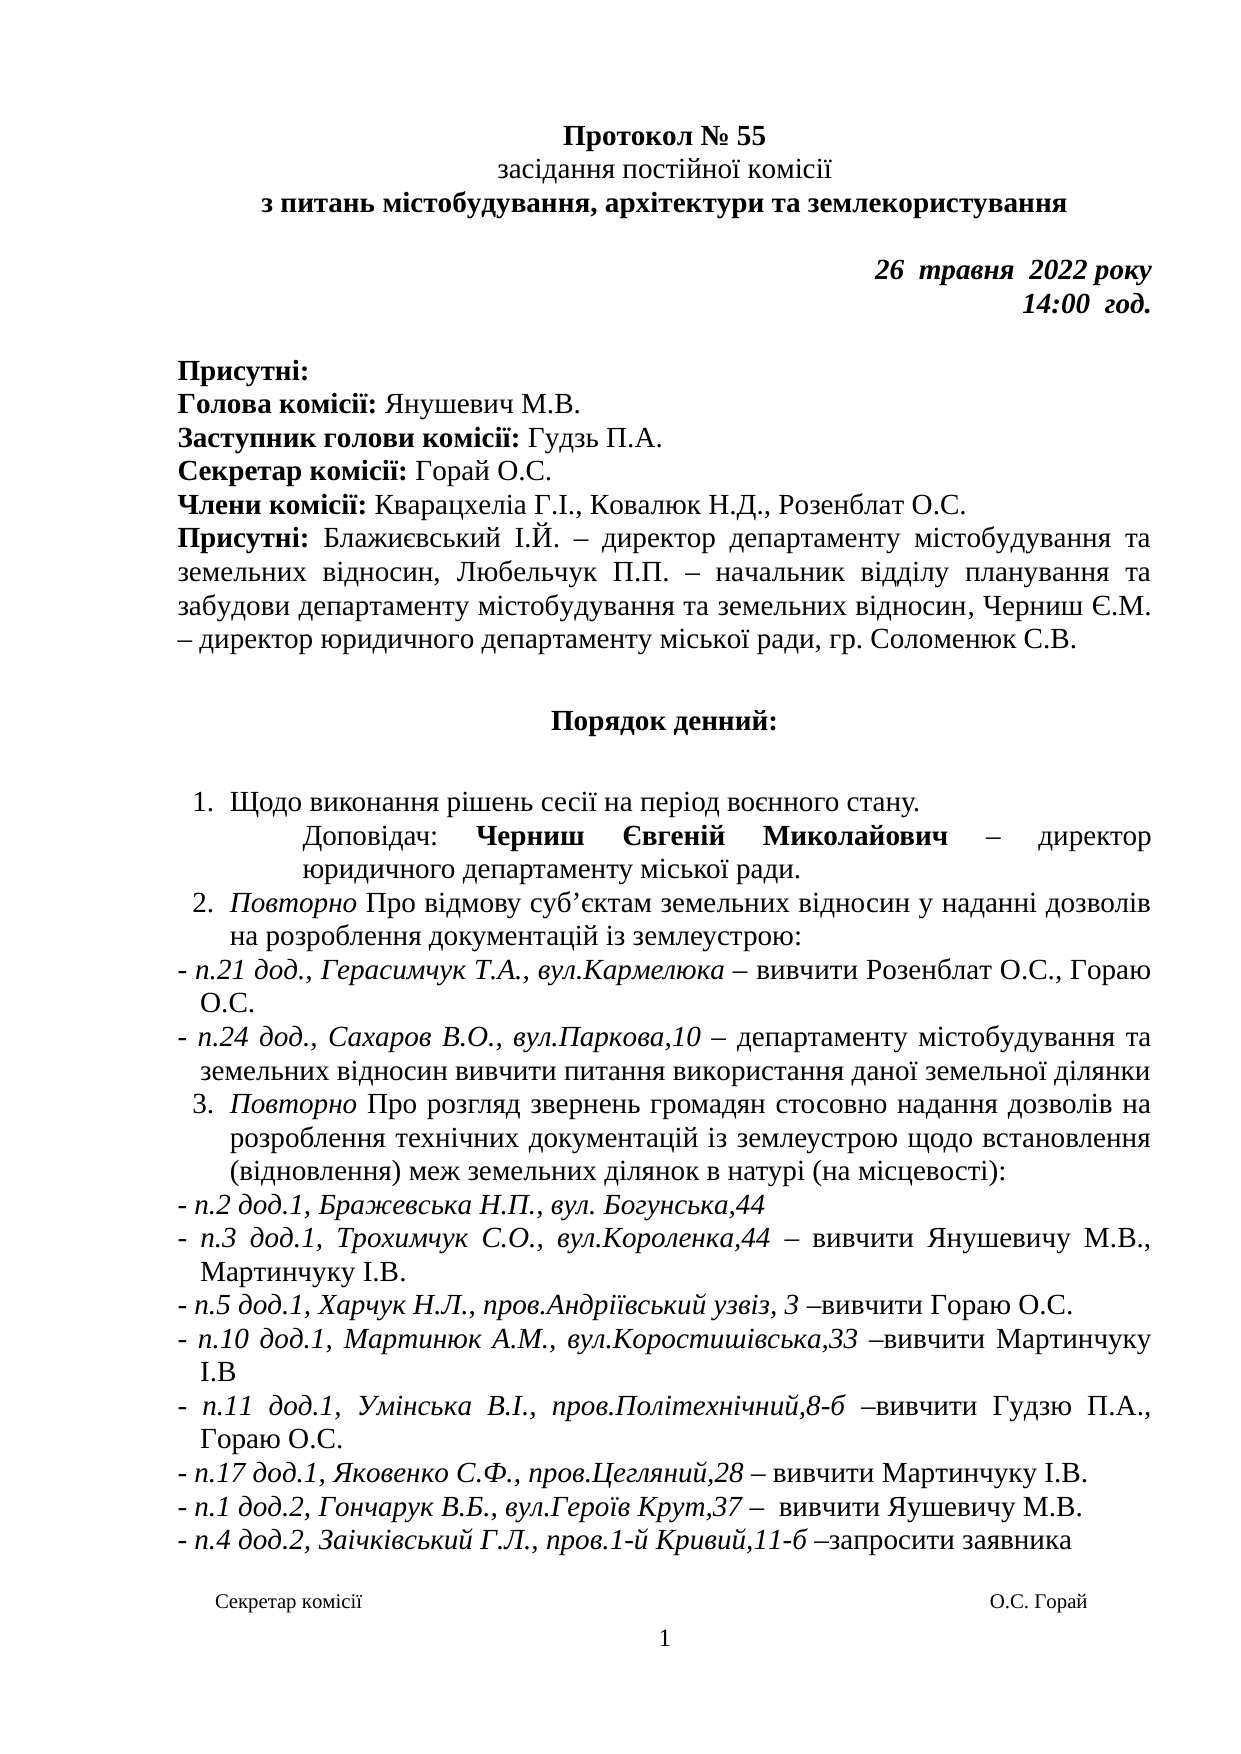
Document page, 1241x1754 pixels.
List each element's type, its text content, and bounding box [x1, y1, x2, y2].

text Секретар комісії О.С. Горай [215, 1589, 1152, 1613]
text Присутні: Блажиєвський І.Й. – директор департаменту містобудування та земельних відносин, Любельчук П.П. – начальник відділу планування та забудови департаменту містобудування та земельних відносин, Черниш Є.М. – директор юридичного департаменту міської ради, гр. Соломенюк С.В. [177, 521, 1152, 655]
text Заступник голови комісії: Гудзь П.А. [177, 420, 1152, 453]
text з питань містобудування, архітектури та землекористування [177, 185, 1152, 219]
list Повторно Про розгляд звернень громадян стосовно надання дозволів на розроблення технічних документацій із землеустрою щодо встановлення (відновлення) меж земельних ділянок в натурі (на місцевості): [192, 1086, 1152, 1187]
text 26 травня 2022 року [177, 252, 1152, 286]
text Присутні: [177, 353, 1152, 386]
list - п.1 дод.2, Гончарук В.Б., вул.Героїв Крут,37 – вивчити Яушевичу М.В. [177, 1489, 1152, 1522]
text Голова комісії: Янушевич М.В. [177, 386, 1152, 420]
text засідання постійної комісії [177, 152, 1152, 185]
list - п.24 дод., Сахаров В.О., вул.Паркова,10 – департаменту містобудування та земельних відносин вивчити питання використання даної земельної ділянки [177, 1019, 1152, 1086]
list Доповідач: Черниш Євгеній Миколайович – директор юридичного департаменту міської ради. [302, 818, 1152, 885]
text Протокол № 55 [177, 118, 1152, 152]
list Щодо виконання рішень сесії на період воєнного стану. [192, 784, 1152, 818]
list - п.3 дод.1, Трохимчук С.О., вул.Короленка,44 – вивчити Янушевичу М.В., Мартинчуку І.В. [177, 1220, 1152, 1287]
text Порядок денний: [177, 703, 1152, 736]
text Члени комісії: Кварацхеліа Г.І., Ковалюк Н.Д., Розенблат О.С. [177, 487, 1152, 521]
list - п.5 дод.1, Харчук Н.Л., пров.Андріївський узвіз, 3 –вивчити Гораю О.С. [177, 1287, 1152, 1321]
list - п.21 дод., Герасимчук Т.А., вул.Кармелюка – вивчити Розенблат О.С., Гораю О.С. [177, 952, 1152, 1019]
list - п.2 дод.1, Бражевська Н.П., вул. Богунська,44 [177, 1187, 1152, 1220]
list Повторно Про відмову суб’єктам земельних відносин у наданні дозволів на розроблення документацій із землеустрою: [192, 885, 1152, 952]
list - п.11 дод.1, Умінська В.І., пров.Політехнічний,8-б –вивчити Гудзю П.А., Гораю О.С. [177, 1388, 1152, 1455]
list - п.17 дод.1, Яковенко С.Ф., пров.Цегляний,28 – вивчити Мартинчуку І.В. [177, 1455, 1152, 1489]
text 14:00 год. [177, 286, 1152, 319]
list - п.10 дод.1, Мартинюк А.М., вул.Коростишівська,33 –вивчити Мартинчуку І.В [177, 1321, 1152, 1388]
list - п.4 дод.2, Заічківський Г.Л., пров.1-й Кривий,11-б –запросити заявника [177, 1522, 1152, 1556]
text Секретар комісії: Горай О.С. [177, 453, 1152, 487]
